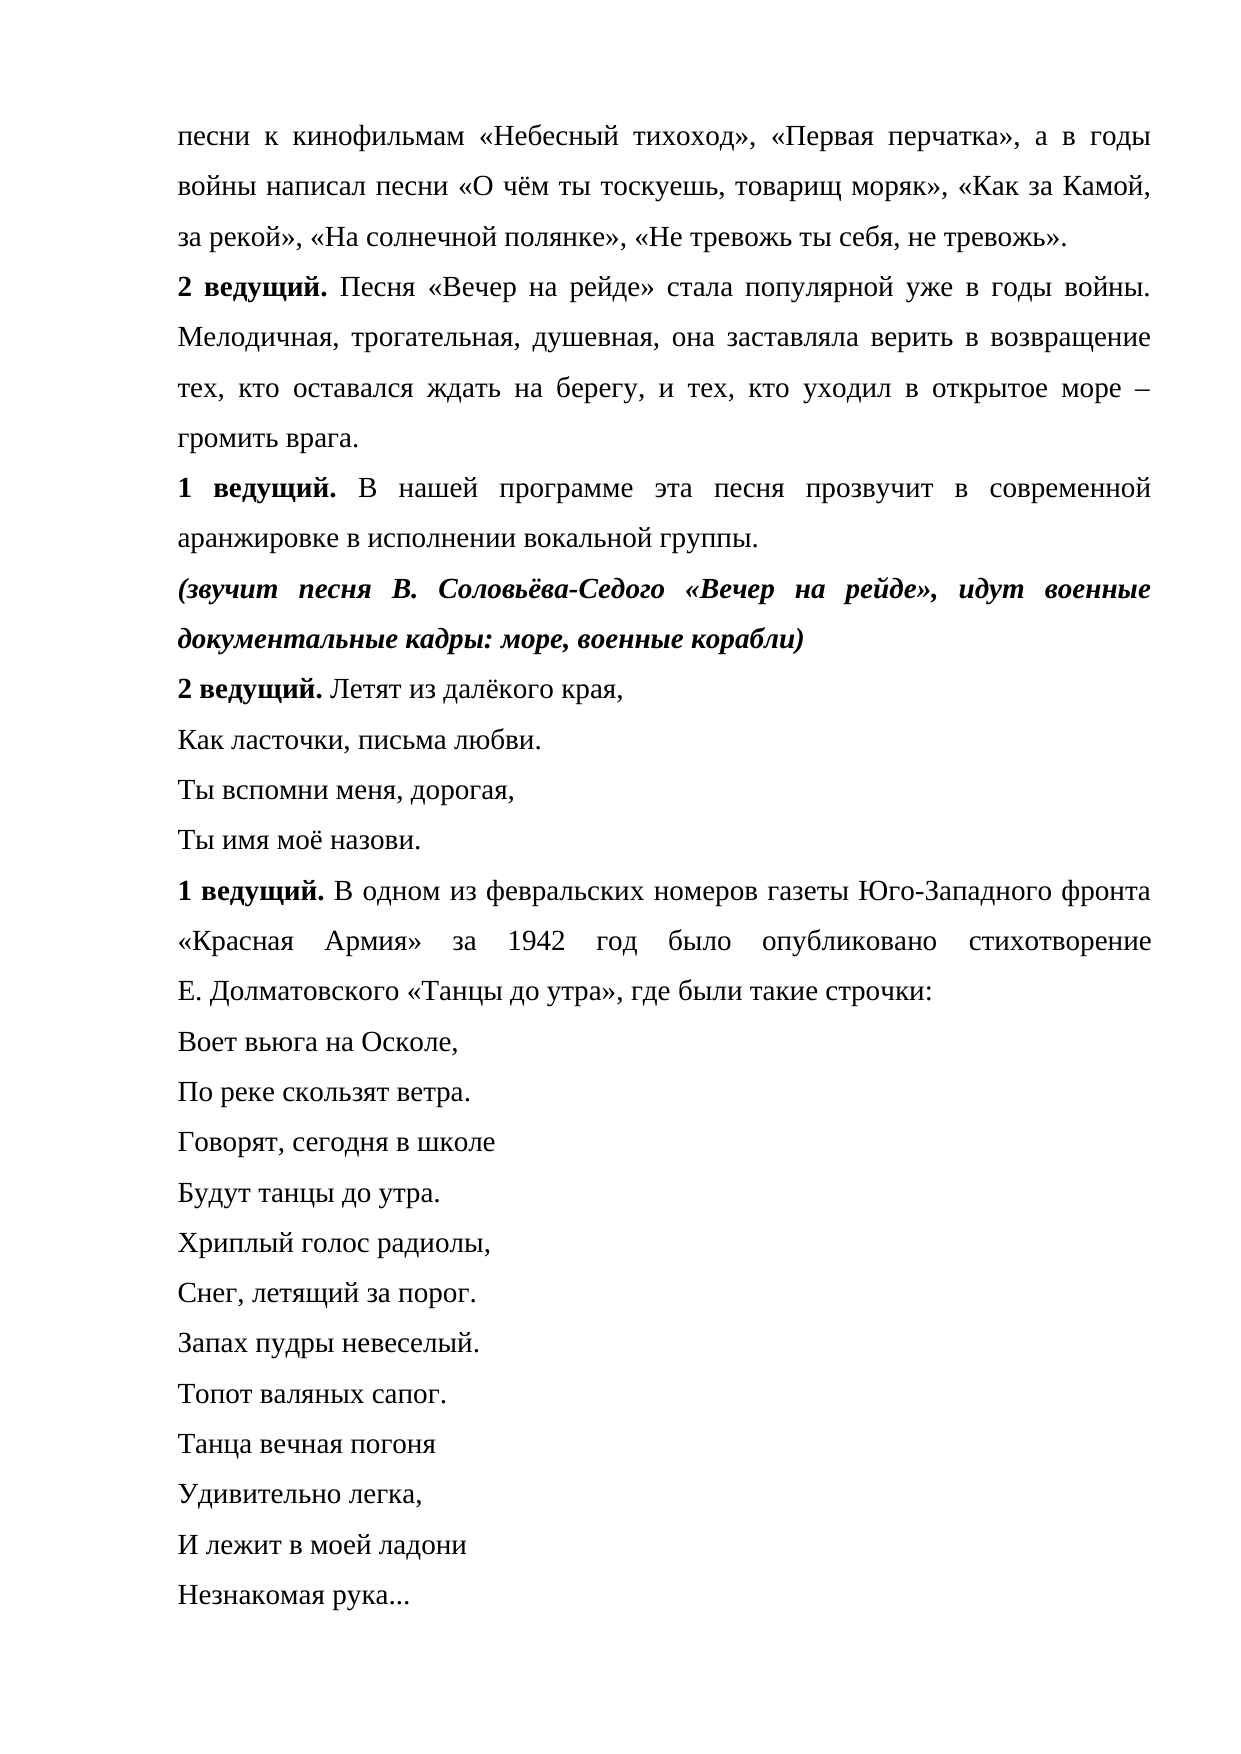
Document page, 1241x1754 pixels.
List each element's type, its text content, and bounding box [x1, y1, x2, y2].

text Удивительно легка, [177, 1477, 1152, 1510]
text Запах пудры невеселый. [177, 1326, 1152, 1359]
text Танца вечная погоня [177, 1426, 1152, 1460]
text И лежит в моей ладони [177, 1527, 1152, 1560]
text (звучит песня В. Соловьёва-Седого «Вечер на рейде», идут военные документальные кадры: море, военные корабли) [177, 571, 1152, 655]
text Говорят, сегодня в школе [177, 1124, 1152, 1158]
text 2 ведущий. Песня «Вечер на рейде» стала популярной уже в годы войны. Мелодичная, трогательная, душевная, она заставляла верить в возвращение тех, кто оставался ждать на берегу, и тех, кто уходил в открытое море – громить врага. [177, 269, 1152, 453]
text 2 ведущий. Летят из далёкого края, [177, 672, 1152, 705]
text Хриплый голос радиолы, [177, 1225, 1152, 1258]
text Будут танцы до утра. [177, 1175, 1152, 1208]
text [177, 118, 1152, 252]
text Ты имя моё назови. [177, 822, 1152, 856]
text 1 ведущий. В нашей программе эта песня прозвучит в современной аранжировке в исполнении вокальной группы. [177, 470, 1152, 554]
text Ты вспомни меня, дорогая, [177, 772, 1152, 806]
text Снег, летящий за порог. [177, 1275, 1152, 1309]
text Воет вьюга на Осколе, [177, 1024, 1152, 1057]
text Незнакомая рука... [177, 1577, 1152, 1611]
text Топот валяных сапог. [177, 1376, 1152, 1409]
text Как ласточки, письма любви. [177, 722, 1152, 755]
text По реке скользят ветра. [177, 1074, 1152, 1108]
text 1 ведущий. В одном из февральских номеров газеты Юго-Западного фронта «Красная Армия» за 1942 год было опубликовано стихотворение Е. Долматовского «Танцы до утра», где были такие строчки: [177, 873, 1152, 1007]
